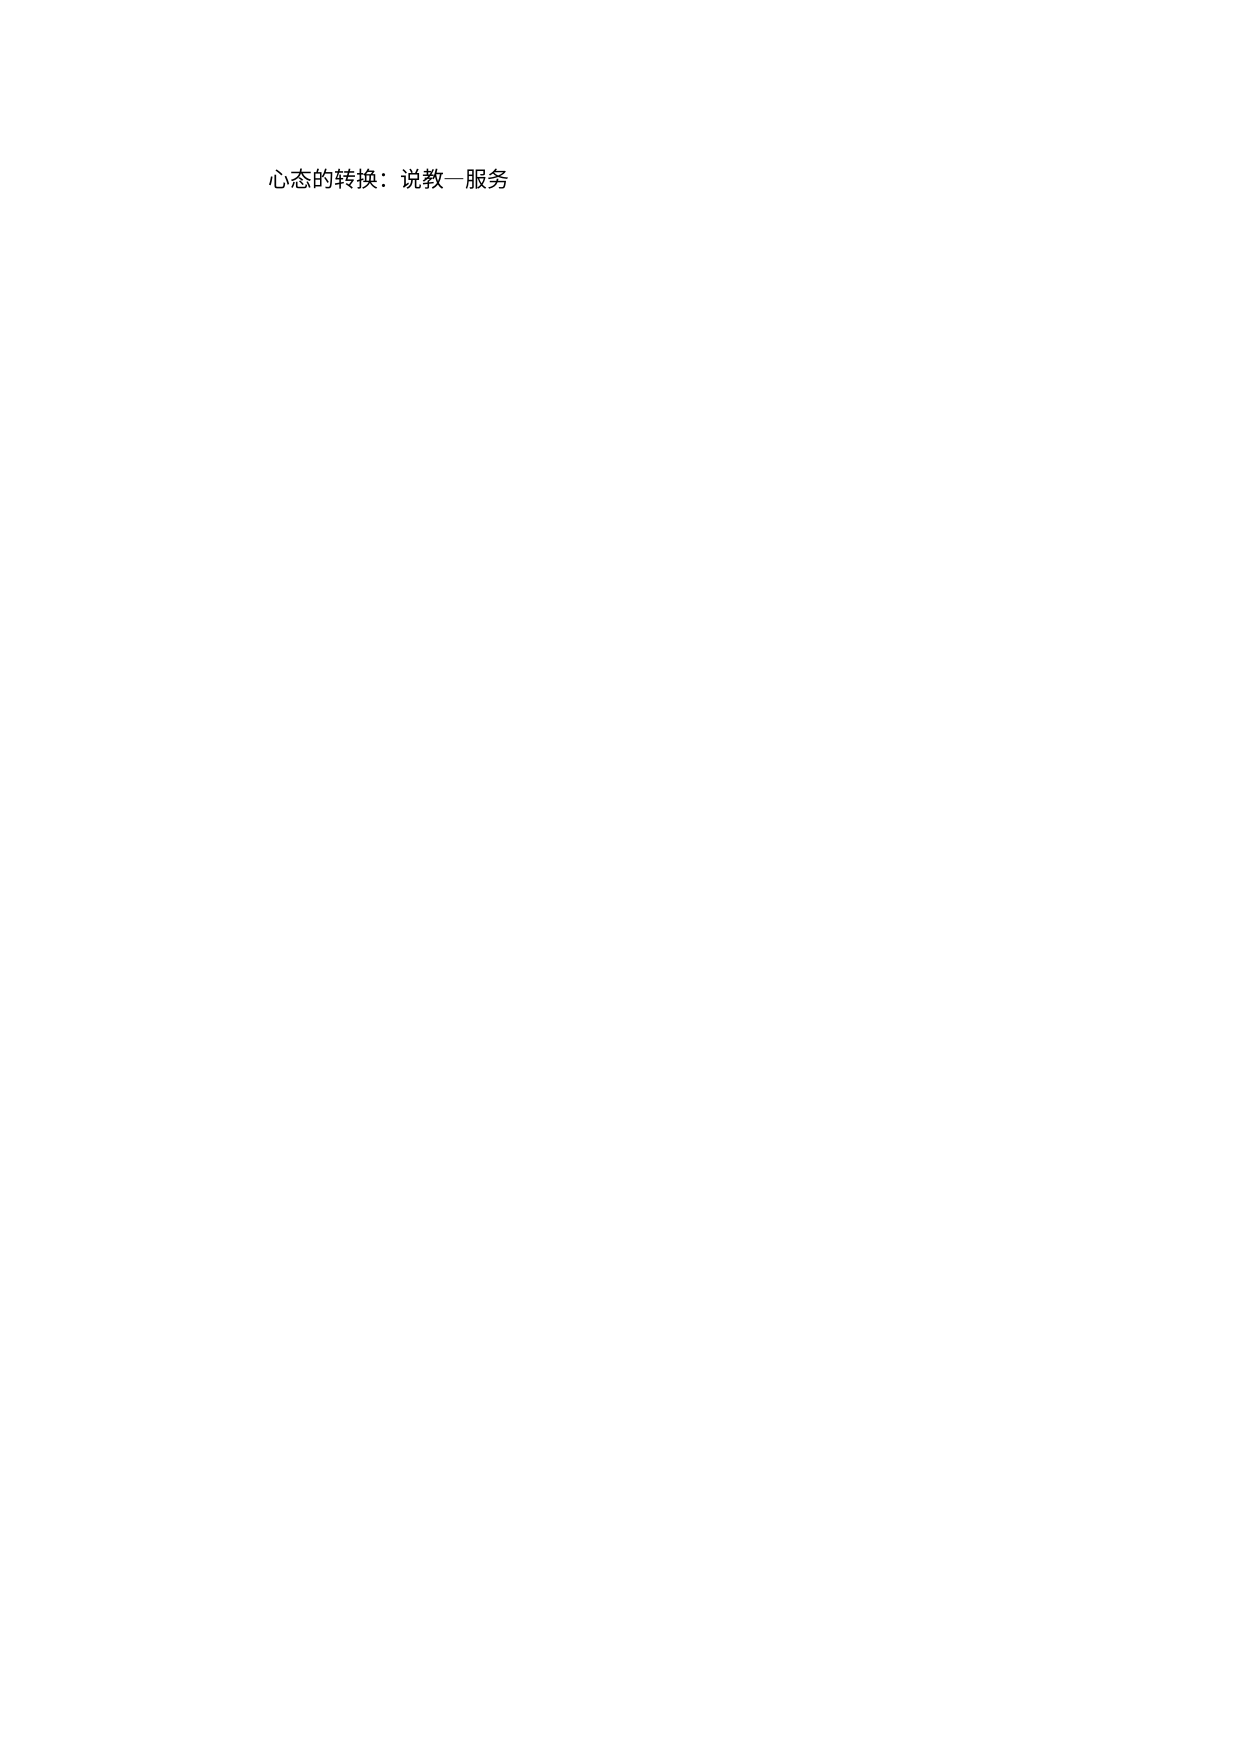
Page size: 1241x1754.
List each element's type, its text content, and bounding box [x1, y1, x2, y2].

list 心态的转换：说教—服务 [225, 162, 1053, 194]
